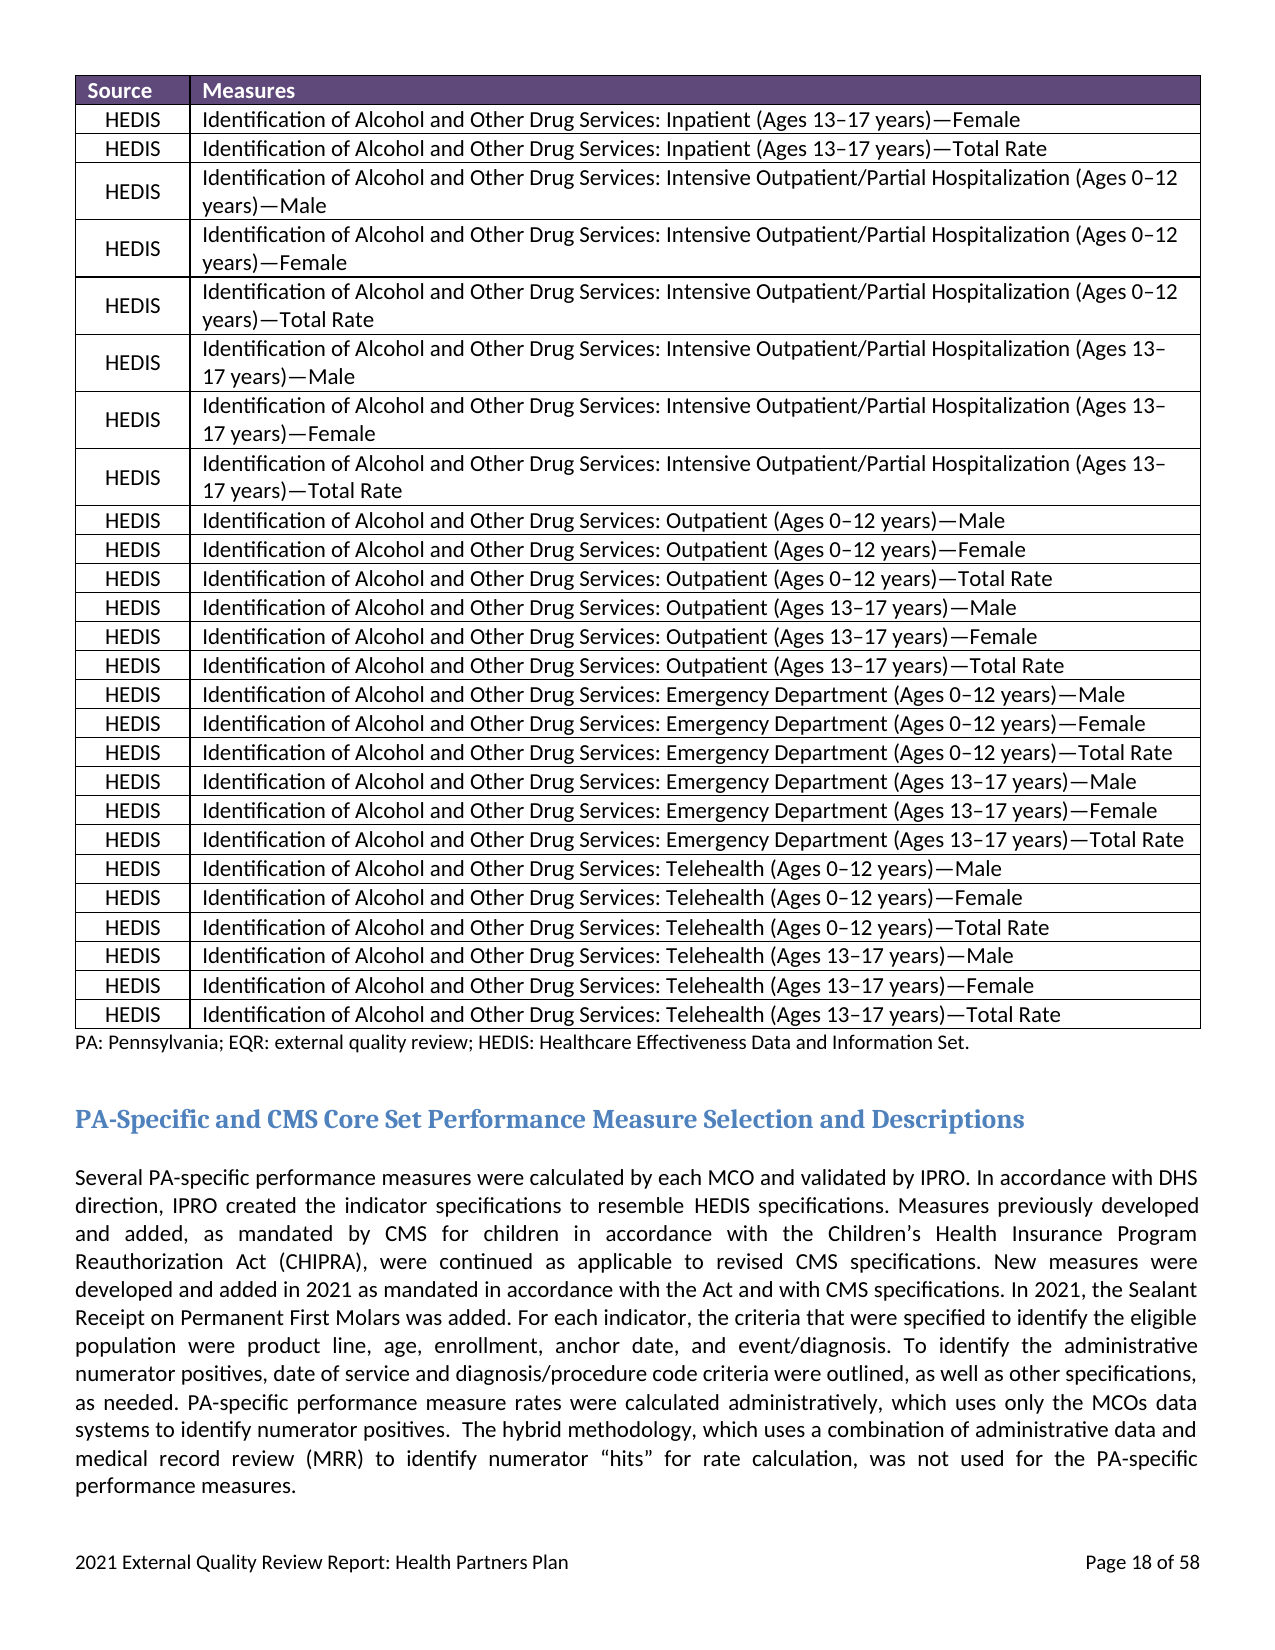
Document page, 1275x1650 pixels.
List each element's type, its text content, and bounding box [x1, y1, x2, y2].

table_cell HEDIS [76, 825, 189, 853]
table_cell HEDIS [76, 971, 189, 999]
table_cell HEDIS [76, 622, 189, 650]
table_cell Identification of Alcohol and Other Drug Services: Telehealth (Ages 0–12 years)—Male [191, 855, 1200, 882]
table_cell Identification of Alcohol and Other Drug Services: Outpatient (Ages 13–17 years)—Female [191, 622, 1200, 650]
table_cell HEDIS [76, 134, 189, 162]
table_cell HEDIS [76, 593, 189, 621]
table_cell HEDIS [76, 709, 189, 737]
table_cell HEDIS [76, 449, 189, 505]
table_cell HEDIS [76, 392, 189, 448]
table_cell Identification of Alcohol and Other Drug Services: Intensive Outpatient/Partial Hospitalization (Ages 0–12 years)—Total Rate [191, 278, 1200, 333]
table_header Source [76, 76, 189, 104]
table_cell HEDIS [76, 163, 189, 219]
table_cell Identification of Alcohol and Other Drug Services: Outpatient (Ages 13–17 years)—Male [191, 593, 1200, 621]
table_cell Identification of Alcohol and Other Drug Services: Telehealth (Ages 0–12 years)—Female [191, 884, 1200, 912]
table_cell Identification of Alcohol and Other Drug Services: Telehealth (Ages 13–17 years)—Female [191, 971, 1200, 999]
table_cell Identification of Alcohol and Other Drug Services: Emergency Department (Ages 13–17 years)—Male [191, 767, 1200, 795]
table_cell HEDIS [76, 220, 189, 276]
table_cell HEDIS [76, 535, 189, 563]
table_cell Identification of Alcohol and Other Drug Services: Inpatient (Ages 13–17 years)—Total Rate [191, 134, 1200, 162]
table_cell HEDIS [76, 855, 189, 882]
table_cell HEDIS [76, 335, 189, 391]
table_cell Identification of Alcohol and Other Drug Services: Emergency Department (Ages 13–17 years)—Total Rate [191, 825, 1200, 853]
table_cell HEDIS [76, 651, 189, 679]
table_cell Identification of Alcohol and Other Drug Services: Outpatient (Ages 0–12 years)—Female [191, 535, 1200, 563]
table_cell HEDIS [76, 506, 189, 534]
table_cell HEDIS [76, 278, 189, 333]
table_cell Identification of Alcohol and Other Drug Services: Outpatient (Ages 0–12 years)—Male [191, 506, 1200, 534]
table_cell Identification of Alcohol and Other Drug Services: Inpatient (Ages 13–17 years)—Female [191, 105, 1200, 133]
table_cell HEDIS [76, 680, 189, 708]
text PA: Pennsylvania; EQR: external quality review; HEDIS: Healthcare Effectiveness Data and Information Set. [75, 1029, 1200, 1054]
table_cell Identification of Alcohol and Other Drug Services: Telehealth (Ages 0–12 years)—Total Rate [191, 913, 1200, 941]
table_cell HEDIS [76, 884, 189, 912]
table_cell HEDIS [76, 105, 189, 133]
table_cell Identification of Alcohol and Other Drug Services: Intensive Outpatient/Partial Hospitalization (Ages 0–12 years)—Male [191, 163, 1200, 219]
text Several PA-specific performance measures were calculated by each MCO and validated by IPRO. In accordance with DHS direction, IPRO created the indicator specifications to resemble HEDIS specifications. Measures previously developed and added, as mandated by CMS for children in accordance with the Children’s Health Insurance Program Reauthorization Act (CHIPRA), were continued as applicable to revised CMS specifications. New measures were developed and added in 2021 as mandated in accordance with the Act and with CMS specifications. In 2021, the Sealant Receipt on Permanent First Molars was added. For each indicator, the criteria that were specified to identify the eligible population were product line, age, enrollment, anchor date, and event/diagnosis. To identify the administrative numerator positives, date of service and diagnosis/procedure code criteria were outlined, as well as other specifications, as needed. PA-specific performance measure rates were calculated administratively, which uses only the MCOs data systems to identify numerator positives. The hybrid methodology, which uses a combination of administrative data and medical record review (MRR) to identify numerator “hits” for rate calculation, was not used for the PA-specific performance measures. [75, 1163, 1200, 1500]
table_cell Identification of Alcohol and Other Drug Services: Emergency Department (Ages 0–12 years)—Total Rate [191, 738, 1200, 766]
table_cell Identification of Alcohol and Other Drug Services: Outpatient (Ages 13–17 years)—Total Rate [191, 651, 1200, 679]
subtitle PA-Specific and CMS Core Set Performance Measure Selection and Descriptions [75, 1104, 1200, 1135]
table_cell Identification of Alcohol and Other Drug Services: Emergency Department (Ages 13–17 years)—Female [191, 796, 1200, 824]
table_cell HEDIS [76, 564, 189, 592]
table_cell Identification of Alcohol and Other Drug Services: Intensive Outpatient/Partial Hospitalization (Ages 13–17 years)—Female [191, 392, 1200, 448]
table_cell Identification of Alcohol and Other Drug Services: Emergency Department (Ages 0–12 years)—Female [191, 709, 1200, 737]
table_cell HEDIS [76, 942, 189, 970]
table_cell Identification of Alcohol and Other Drug Services: Intensive Outpatient/Partial Hospitalization (Ages 13–17 years)—Total Rate [191, 449, 1200, 505]
table_cell HEDIS [76, 767, 189, 795]
table_cell HEDIS [76, 1000, 189, 1028]
table_header Measures [191, 76, 1200, 104]
table_cell HEDIS [76, 796, 189, 824]
table_cell Identification of Alcohol and Other Drug Services: Intensive Outpatient/Partial Hospitalization (Ages 13–17 years)—Male [191, 335, 1200, 391]
table_cell Identification of Alcohol and Other Drug Services: Telehealth (Ages 13–17 years)—Total Rate [191, 1000, 1200, 1028]
table_cell HEDIS [76, 913, 189, 941]
table_cell Identification of Alcohol and Other Drug Services: Intensive Outpatient/Partial Hospitalization (Ages 0–12 years)—Female [191, 220, 1200, 276]
table_cell HEDIS [76, 738, 189, 766]
table_cell Identification of Alcohol and Other Drug Services: Emergency Department (Ages 0–12 years)—Male [191, 680, 1200, 708]
table_cell Identification of Alcohol and Other Drug Services: Outpatient (Ages 0–12 years)—Total Rate [191, 564, 1200, 592]
table_cell Identification of Alcohol and Other Drug Services: Telehealth (Ages 13–17 years)—Male [191, 942, 1200, 970]
